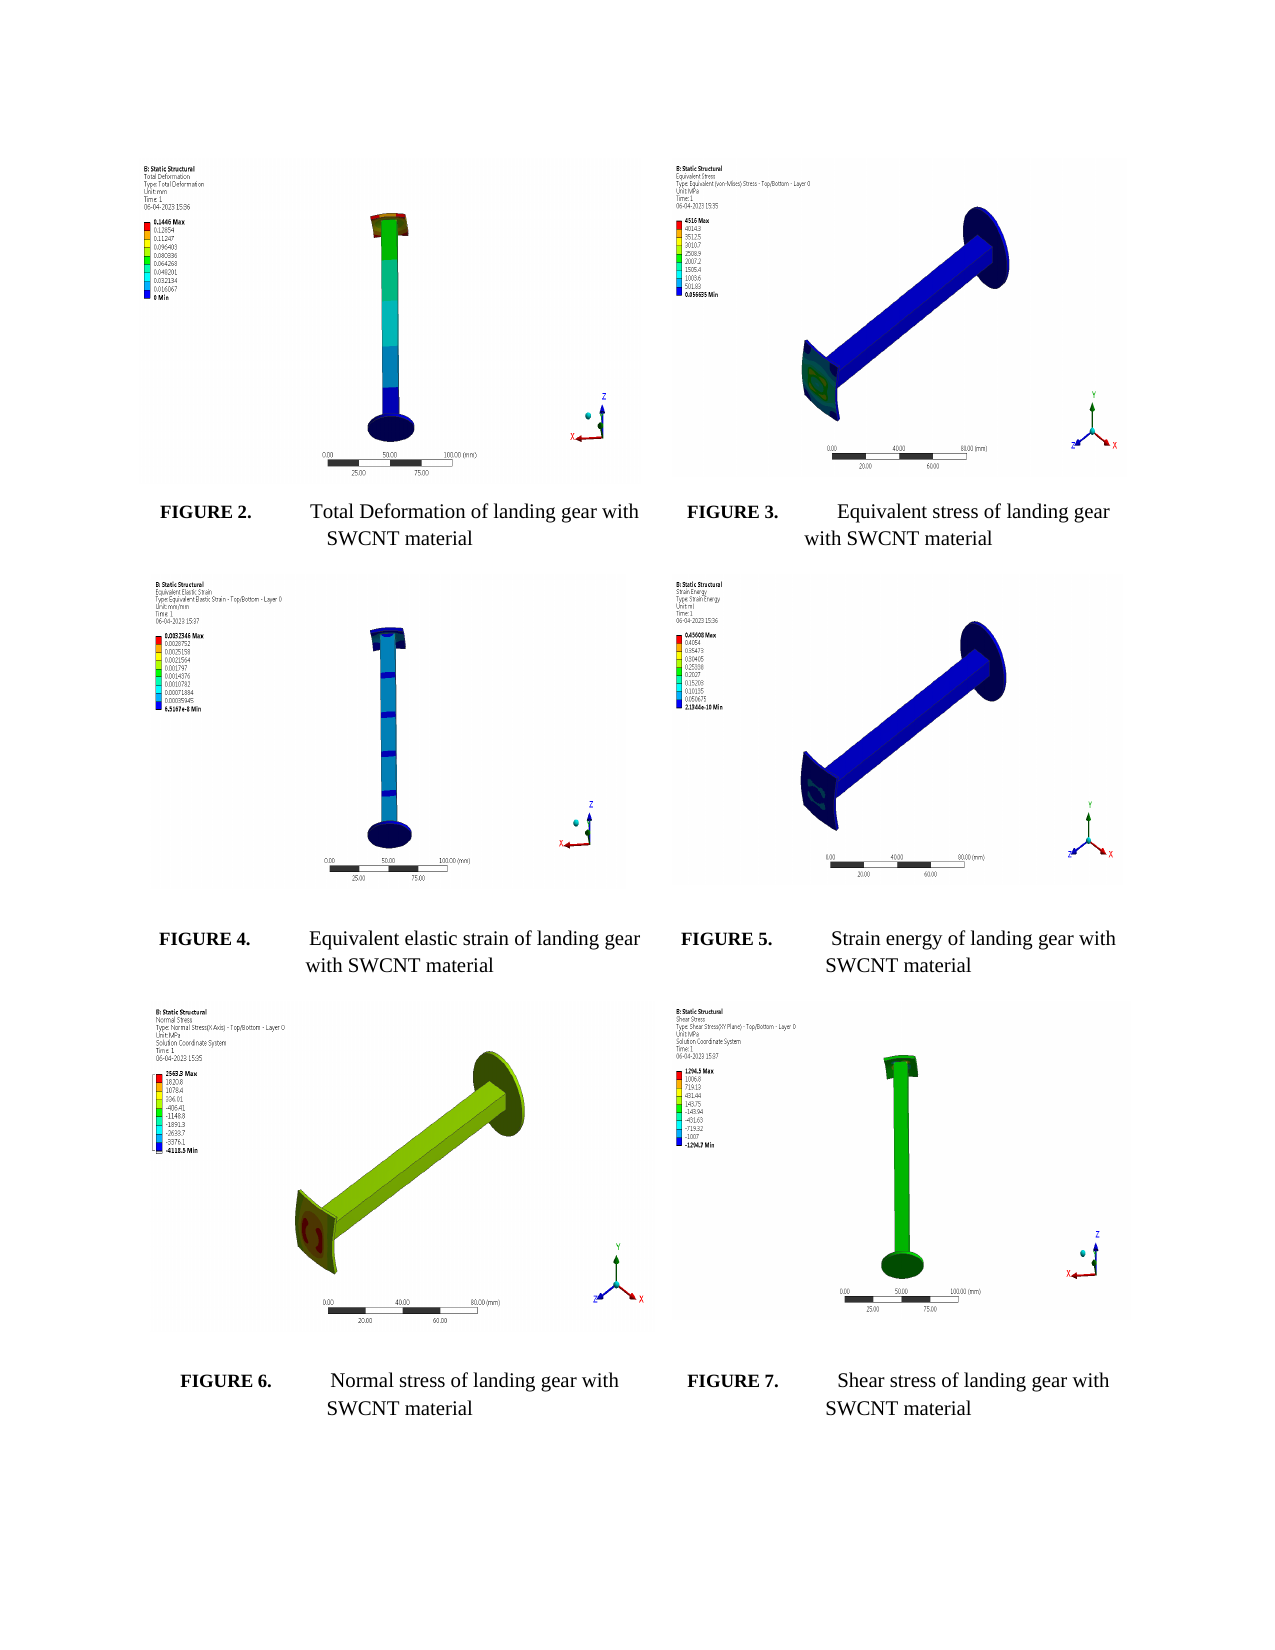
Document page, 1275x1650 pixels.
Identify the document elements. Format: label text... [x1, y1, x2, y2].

picture [671, 1001, 1132, 1320]
table_cell Equivalent stress of landing gear with SWCNT material [660, 486, 1136, 575]
table_cell Total Deformation of landing gear with SWCNT material [139, 486, 660, 575]
table_cell [660, 575, 1136, 913]
picture [671, 574, 1124, 885]
picture [671, 158, 1128, 477]
picture [138, 158, 642, 484]
picture [150, 574, 627, 889]
table_cell Normal stress of landing gear with SWCNT material [139, 1356, 660, 1444]
picture [150, 1001, 656, 1332]
table_header [139, 150, 660, 486]
table_cell [139, 575, 660, 913]
table_cell [139, 1001, 660, 1356]
table_header [660, 150, 1136, 486]
table_cell Strain energy of landing gear with SWCNT material [660, 913, 1136, 1001]
table_cell Shear stress of landing gear with SWCNT material [660, 1356, 1136, 1444]
table_cell Equivalent elastic strain of landing gear with SWCNT material [139, 913, 660, 1001]
table_cell [660, 1001, 1136, 1356]
